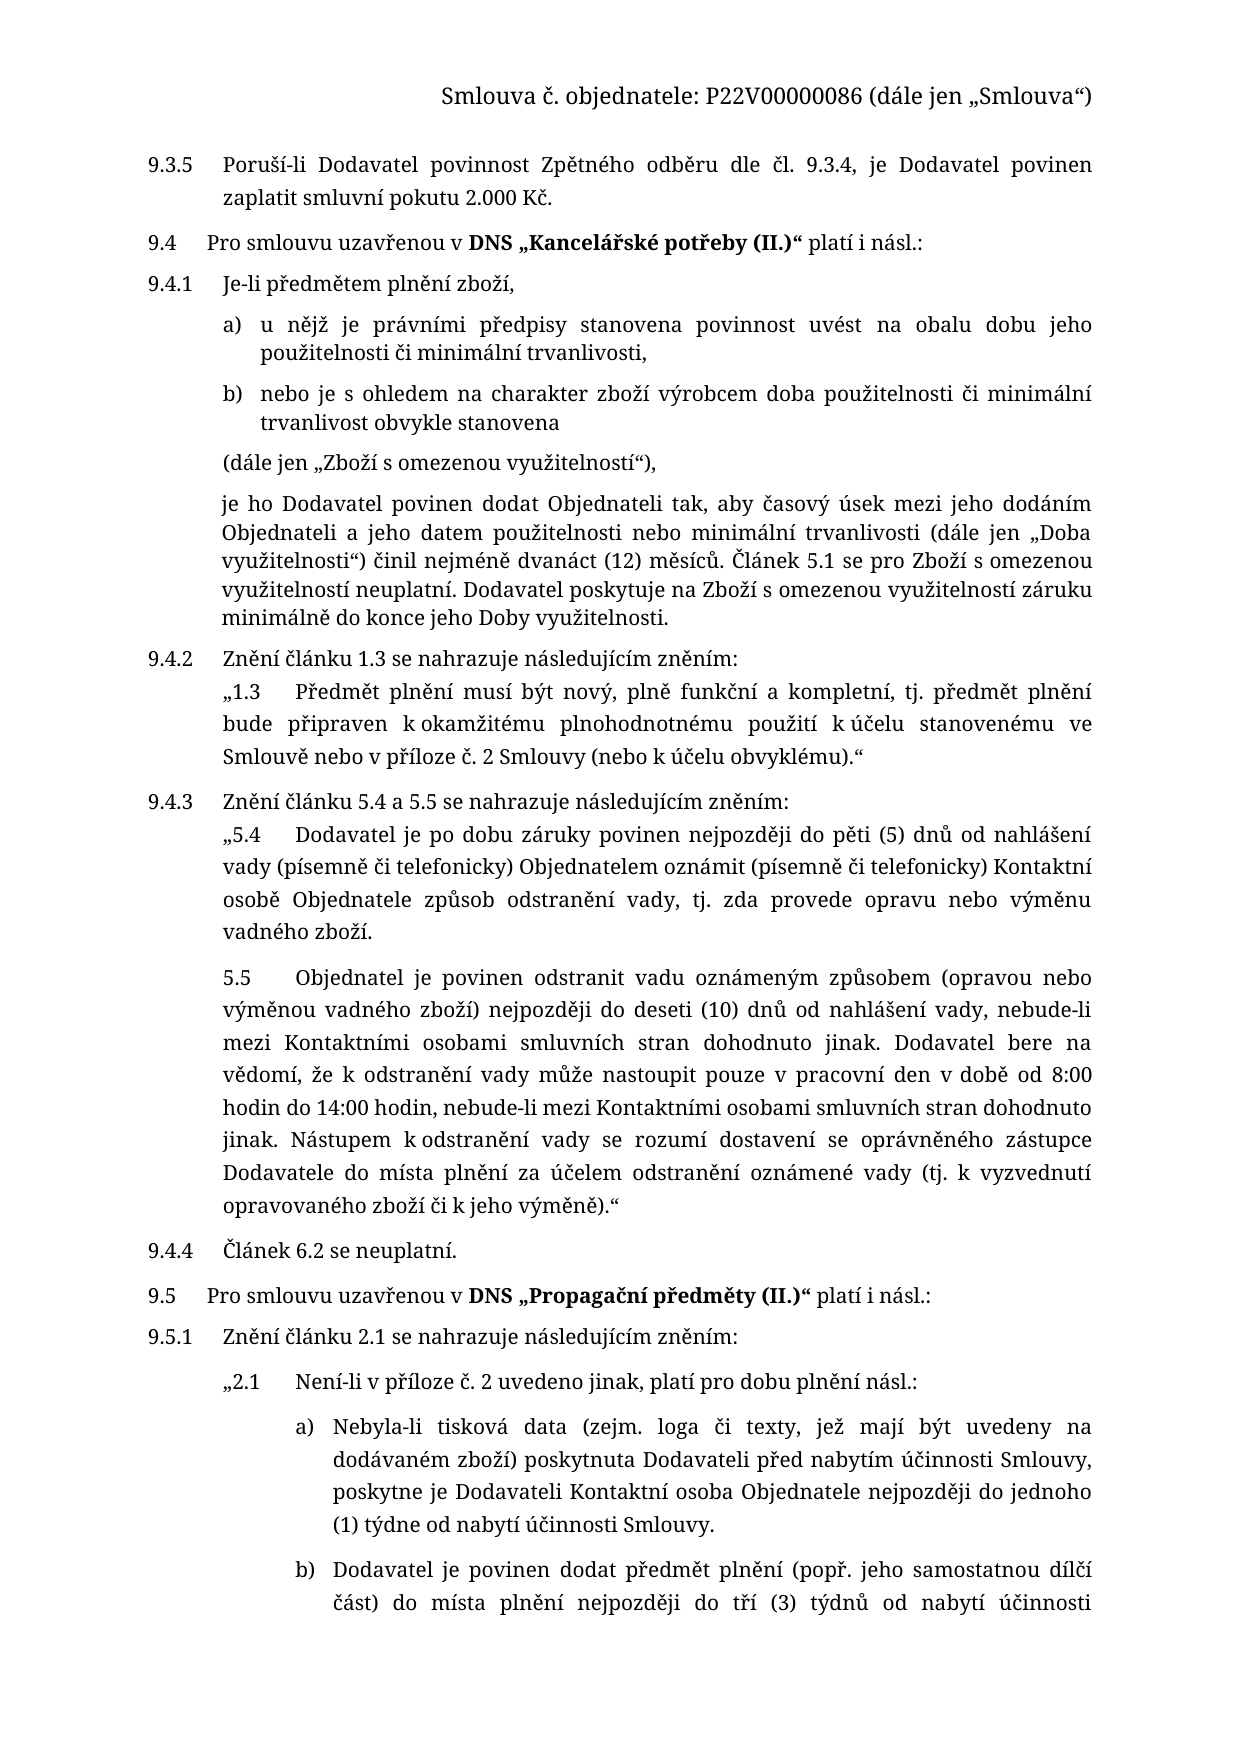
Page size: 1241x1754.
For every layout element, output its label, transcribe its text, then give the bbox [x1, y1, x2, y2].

list Pro smlouvu uzavřenou v DNS „Propagační předměty (II.)“ platí i násl.: [148, 1281, 1093, 1309]
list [295, 1555, 1093, 1616]
list u nějž je právními předpisy stanovena povinnost uvést na obalu dobu jeho použitelnosti či minimální trvanlivosti, [223, 310, 1093, 367]
list Článek 6.2 se neuplatní. [148, 1236, 1093, 1264]
text (dále jen „Zboží s omezenou využitelností“), [223, 448, 1093, 477]
list Znění článku 1.3 se nahrazuje následujícím zněním: [148, 644, 1093, 673]
list Znění článku 2.1 se nahrazuje následujícím zněním: [148, 1322, 1093, 1350]
list 5.5 Objednatel je povinen odstranit vadu oznámeným způsobem (opravou nebo výměnou vadného zboží) nejpozději do deseti (10) dnů od nahlášení vady, nebude-li mezi Kontaktními osobami smluvních stran dohodnuto jinak. Dodavatel bere na vědomí, že k odstranění vady může nastoupit pouze v pracovní den v době od 8:00 hodin do 14:00 hodin, nebude-li mezi Kontaktními osobami smluvních stran dohodnuto jinak. Nástupem k odstranění vady se rozumí dostavení se oprávněného zástupce Dodavatele do místa plnění za účelem odstranění oznámené vady (tj. k vyzvednutí opravovaného zboží či k jeho výměně).“ [223, 963, 1093, 1219]
list Pro smlouvu uzavřenou v DNS „Kancelářské potřeby (II.)“ platí i násl.: [148, 228, 1093, 256]
list „1.3 Předmět plnění musí být nový, plně funkční a kompletní, tj. předmět plnění bude připraven k okamžitému plnohodnotnému použití k účelu stanovenému ve Smlouvě nebo v příloze č. 2 Smlouvy (nebo k účelu obvyklému).“ [223, 677, 1093, 770]
list Je-li předmětem plnění zboží, [148, 269, 1093, 297]
list nebo je s ohledem na charakter zboží výrobcem doba použitelnosti či minimální trvanlivost obvykle stanovena [223, 379, 1093, 436]
list Poruší-li Dodavatel povinnost Zpětného odběru dle čl. 9.3.4, je Dodavatel povinen zaplatit smluvní pokutu 2.000 Kč. [148, 150, 1093, 211]
list „2.1 Není-li v příloze č. 2 uvedeno jinak, platí pro dobu plnění násl.: [223, 1367, 1093, 1396]
text je ho Dodavatel povinen dodat Objednateli tak, aby časový úsek mezi jeho dodáním Objednateli a jeho datem použitelnosti nebo minimální trvanlivosti (dále jen „Doba využitelnosti“) činil nejméně dvanáct (12) měsíců. Článek 5.1 se pro Zboží s omezenou využitelností neuplatní. Dodavatel poskytuje na Zboží s omezenou využitelností záruku minimálně do konce jeho Doby využitelnosti. [221, 489, 1093, 632]
list Nebyla-li tisková data (zejm. loga či texty, jež mají být uvedeny na dodávaném zboží) poskytnuta Dodavateli před nabytím účinnosti Smlouvy, poskytne je Dodavateli Kontaktní osoba Objednatele nejpozději do jednoho (1) týdne od nabytí účinnosti Smlouvy. [295, 1412, 1093, 1538]
list „5.4 Dodavatel je po dobu záruky povinen nejpozději do pěti (5) dnů od nahlášení vady (písemně či telefonicky) Objednatelem oznámit (písemně či telefonicky) Kontaktní osobě Objednatele způsob odstranění vady, tj. zda provede opravu nebo výměnu vadného zboží. [223, 820, 1093, 946]
list Znění článku 5.4 a 5.5 se nahrazuje následujícím zněním: [148, 787, 1093, 816]
